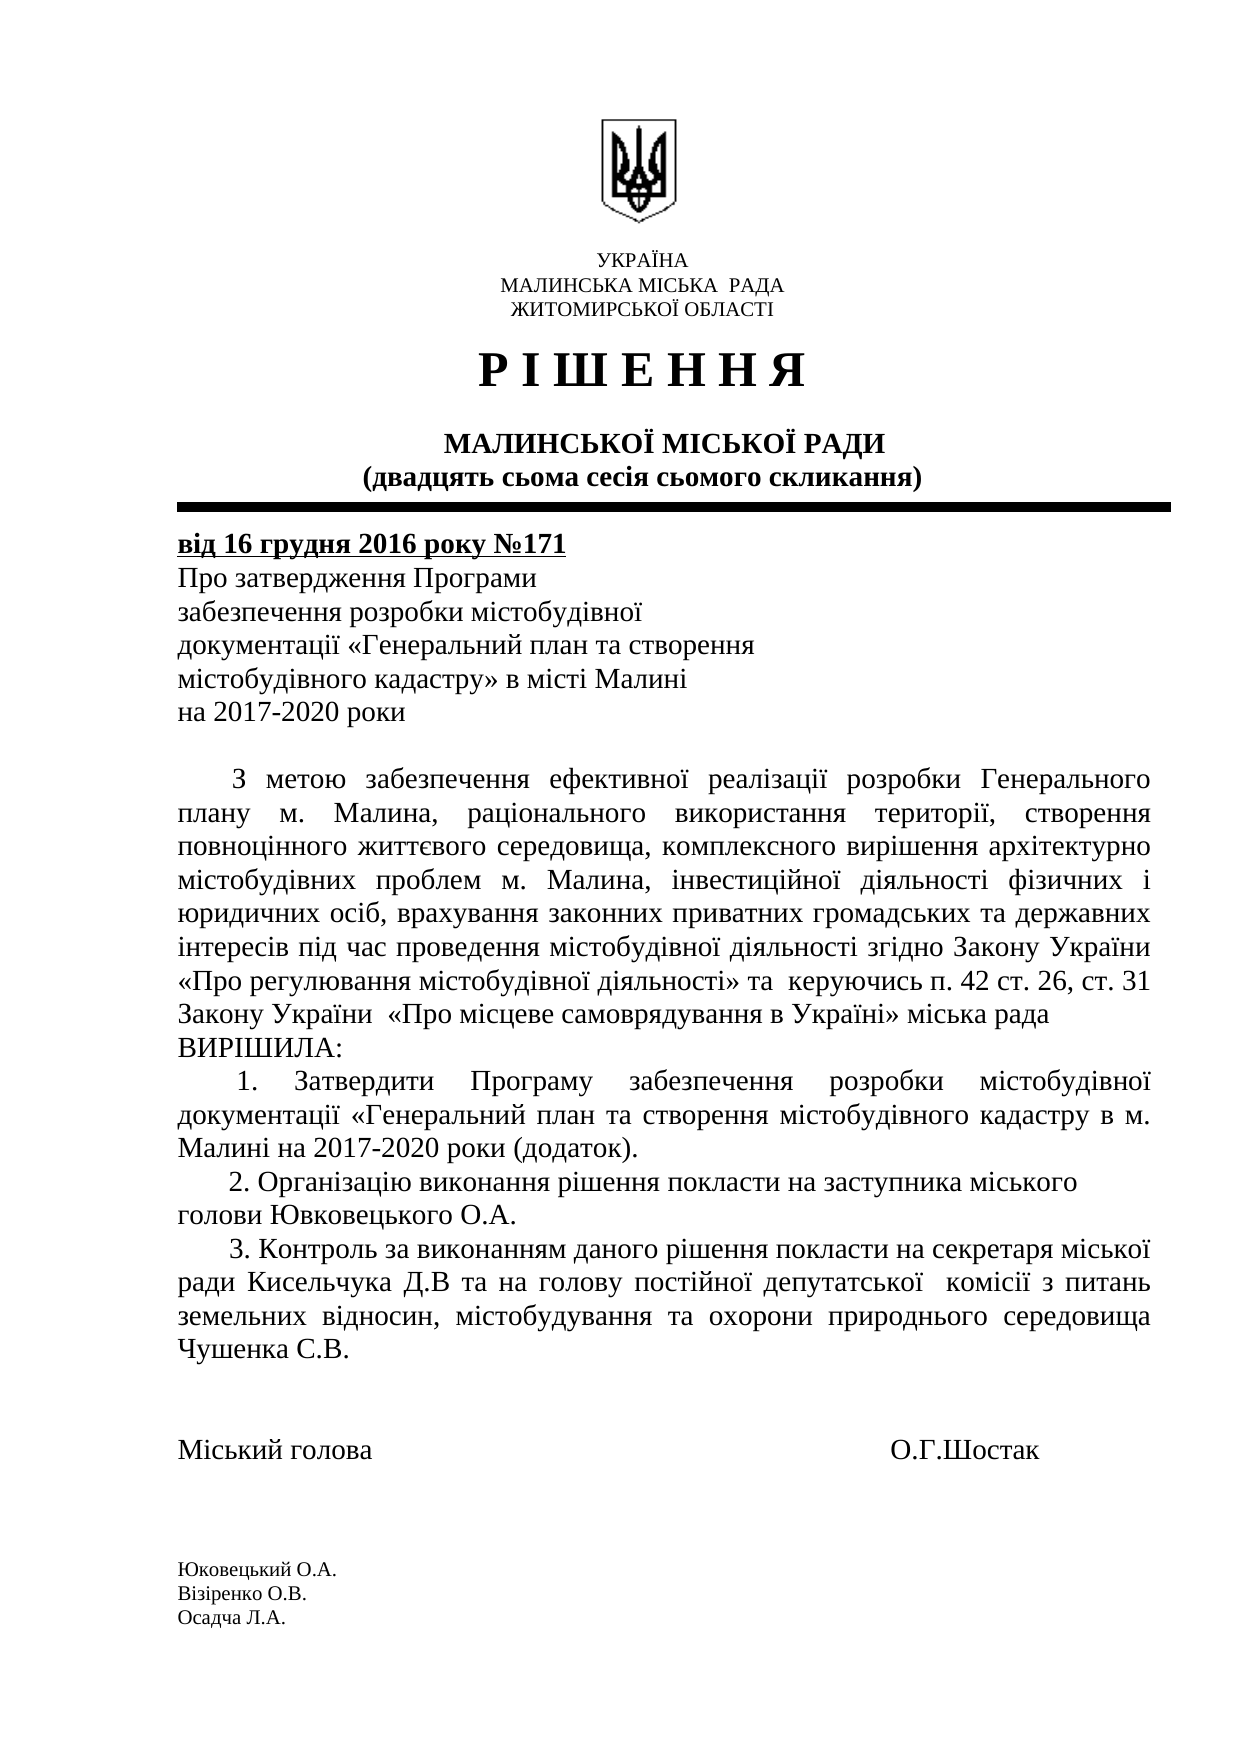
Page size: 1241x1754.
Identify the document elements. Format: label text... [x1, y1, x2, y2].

text забезпечення розробки містобудівної [177, 594, 1152, 627]
text УКРАЇНА [133, 248, 1152, 272]
text від 16 грудня 2016 року №171 [177, 527, 1152, 560]
text Міський голова О.Г.Шостак [177, 1432, 1152, 1466]
text (двадцять сьома сесія сьомого скликання) [133, 459, 1152, 493]
text Осадча Л.А. [177, 1605, 1152, 1629]
text Р І Ш Е Н Н Я [133, 340, 1152, 397]
text 2. Організацію виконання рішення покласти на заступника міського голови Ювковецького О.А. [177, 1164, 1152, 1231]
text 1. Затвердити Програму забезпечення розробки містобудівної документації «Генеральний план та створення містобудівного кадастру в м. Малині на 2017-2020 роки (додаток). [177, 1063, 1152, 1164]
text Юковецький О.А. [177, 1557, 1152, 1581]
text МАЛИНСЬКА МІСЬКА РАДА [133, 272, 1152, 297]
text документації «Генеральний план та створення [177, 627, 1152, 661]
text ЖИТОМИРСЬКОЇ ОБЛАСТІ [133, 297, 1152, 321]
text на 2017-2020 роки [177, 694, 1152, 728]
text Про затвердження Програми [177, 560, 1152, 594]
picture [596, 118, 682, 225]
text Візіренко О.В. [177, 1581, 1152, 1605]
text містобудівного кадастру» в місті Малині [177, 661, 1152, 694]
text З метою забезпечення ефективної реалізації розробки Генерального плану м. Малина, раціонального використання території, створення повноцінного життєвого середовища, комплексного вирішення архітектурно містобудівних проблем м. Малина, інвестиційної діяльності фізичних і юридичних осіб, врахування законних приватних громадських та державних інтересів під час проведення містобудівної діяльності згідно Закону України «Про регулювання містобудівної діяльності» та керуючись п. 42 ст. 26, ст. 31 Закону України «Про місцеве самоврядування в Україні» міська рада [177, 761, 1152, 1030]
text ВИРІШИЛА: [177, 1030, 1152, 1063]
text малинської МІСЬКОЇ ради [177, 426, 1152, 459]
text 3. Контроль за виконанням даного рішення покласти на секретаря міської ради Кисельчука Д.В та на голову постійної депутатської комісії з питань земельних відносин, містобудування та охорони природнього середовища Чушенка С.В. [177, 1231, 1152, 1365]
